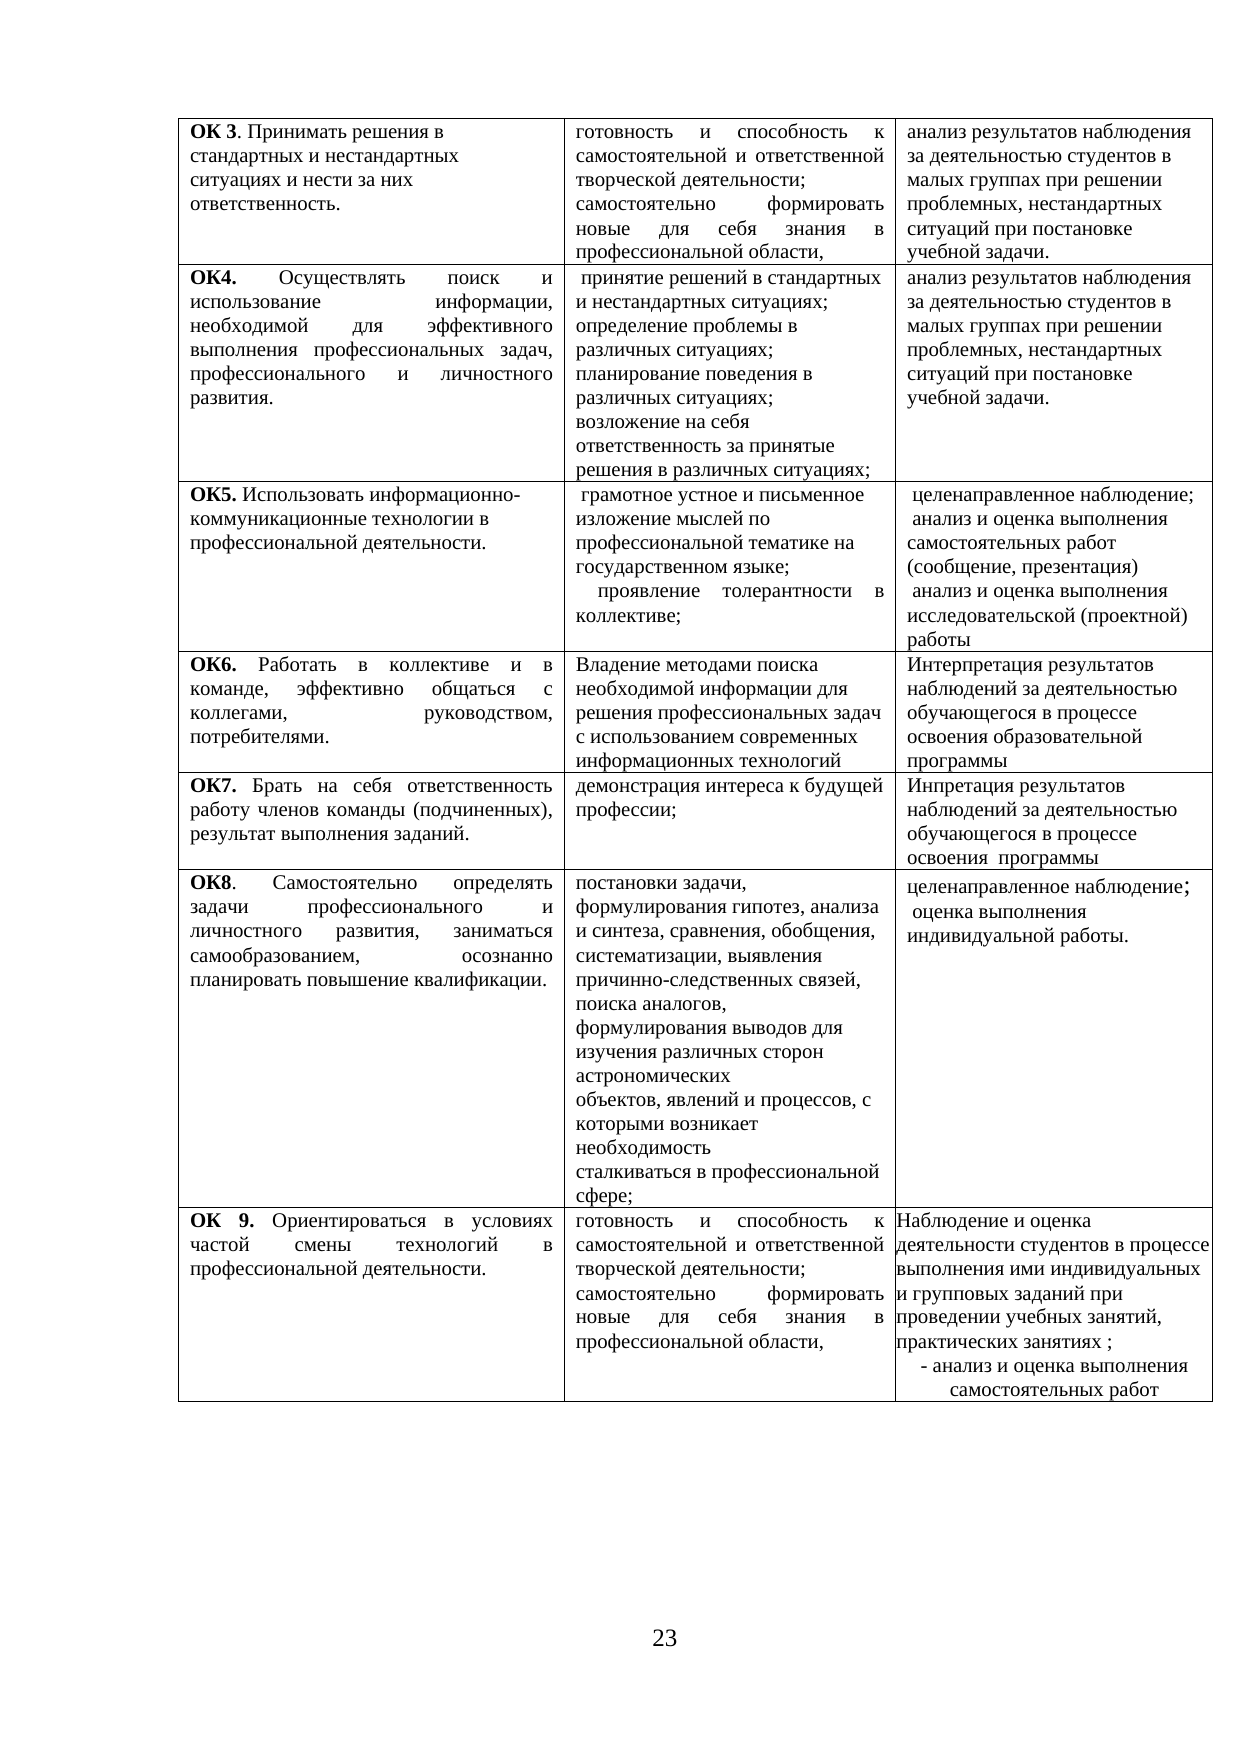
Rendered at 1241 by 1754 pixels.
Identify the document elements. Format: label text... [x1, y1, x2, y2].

table_cell целенаправленное наблюдение; анализ и оценка выполнения самостоятельных работ (сообщение, презентация) анализ и оценка выполнения исследовательской (проектной) работы [896, 482, 1212, 651]
table_cell демонстрация интереса к будущей профессии; [565, 773, 895, 869]
table_cell Владение методами поиска необходимой информации для решения профессиональных задач с использованием современных информационных технологий [565, 652, 895, 772]
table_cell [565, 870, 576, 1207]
table_cell готовность и способность к самостоятельной и ответственной творческой деятельности; самостоятельно формировать новые для себя знания в профессиональной области, [565, 1208, 895, 1401]
table_cell ОК 3. Принимать решения в стандартных и нестандартных ситуациях и нести за них ответственность. [179, 119, 564, 263]
table_cell анализ результатов наблюдения за деятельностью студентов в малых группах при решении проблемных, нестандартных ситуаций при постановке учебной задачи. [896, 119, 1212, 263]
table_cell целенаправленное наблюдение; оценка выполнения индивидуальной работы. [896, 870, 1212, 1207]
table_cell ОК6. Работать в коллективе и в команде, эффективно общаться с коллегами, руководством, потребителями. [179, 652, 564, 772]
table_cell Наблюдение и оценка деятельности студентов в процессе выполнения ими индивидуальных и групповых заданий при проведении учебных занятий, практических занятиях ; - анализ и оценка выполнения самостоятельных работ [896, 1208, 1212, 1401]
table_cell Инпретация результатов наблюдений за деятельностью обучающегося в процессе освоения программы [896, 773, 1212, 869]
table_cell ОК4. Осуществлять поиск и использование информации, необходимой для эффективного выполнения профессиональных задач, профессионального и личностного развития. [179, 265, 564, 481]
table_cell анализ результатов наблюдения за деятельностью студентов в малых группах при решении проблемных, нестандартных ситуаций при постановке учебной задачи. [896, 265, 1212, 481]
table_cell ОК5. Использовать информационно-коммуникационные технологии в профессиональной деятельности. [179, 482, 564, 651]
table_cell грамотное устное и письменное изложение мыслей по профессиональной тематике на государственном языке; проявление толерантности в коллективе; [565, 482, 895, 651]
table_cell Интерпретация результатов наблюдений за деятельностью обучающегося в процессе освоения образовательной программы [896, 652, 1212, 772]
table_cell готовность и способность к самостоятельной и ответственной творческой деятельности; самостоятельно формировать новые для себя знания в профессиональной области, [565, 119, 895, 263]
table_cell ОК7. Брать на себя ответственность работу членов команды (подчиненных), результат выполнения заданий. [179, 773, 564, 869]
table_cell ОК 9. Ориентироваться в условиях частой смены технологий в профессиональной деятельности. [179, 1208, 564, 1401]
table_cell ОК8. Самостоятельно определять задачи профессионального и личностного развития, заниматься самообразованием, осознанно планировать повышение квалификации. [179, 870, 564, 1207]
table_cell принятие решений в стандартных и нестандартных ситуациях; определение проблемы в различных ситуациях; планирование поведения в различных ситуациях; возложение на себя ответственность за принятые решения в различных ситуациях; [565, 265, 895, 481]
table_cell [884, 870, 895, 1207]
